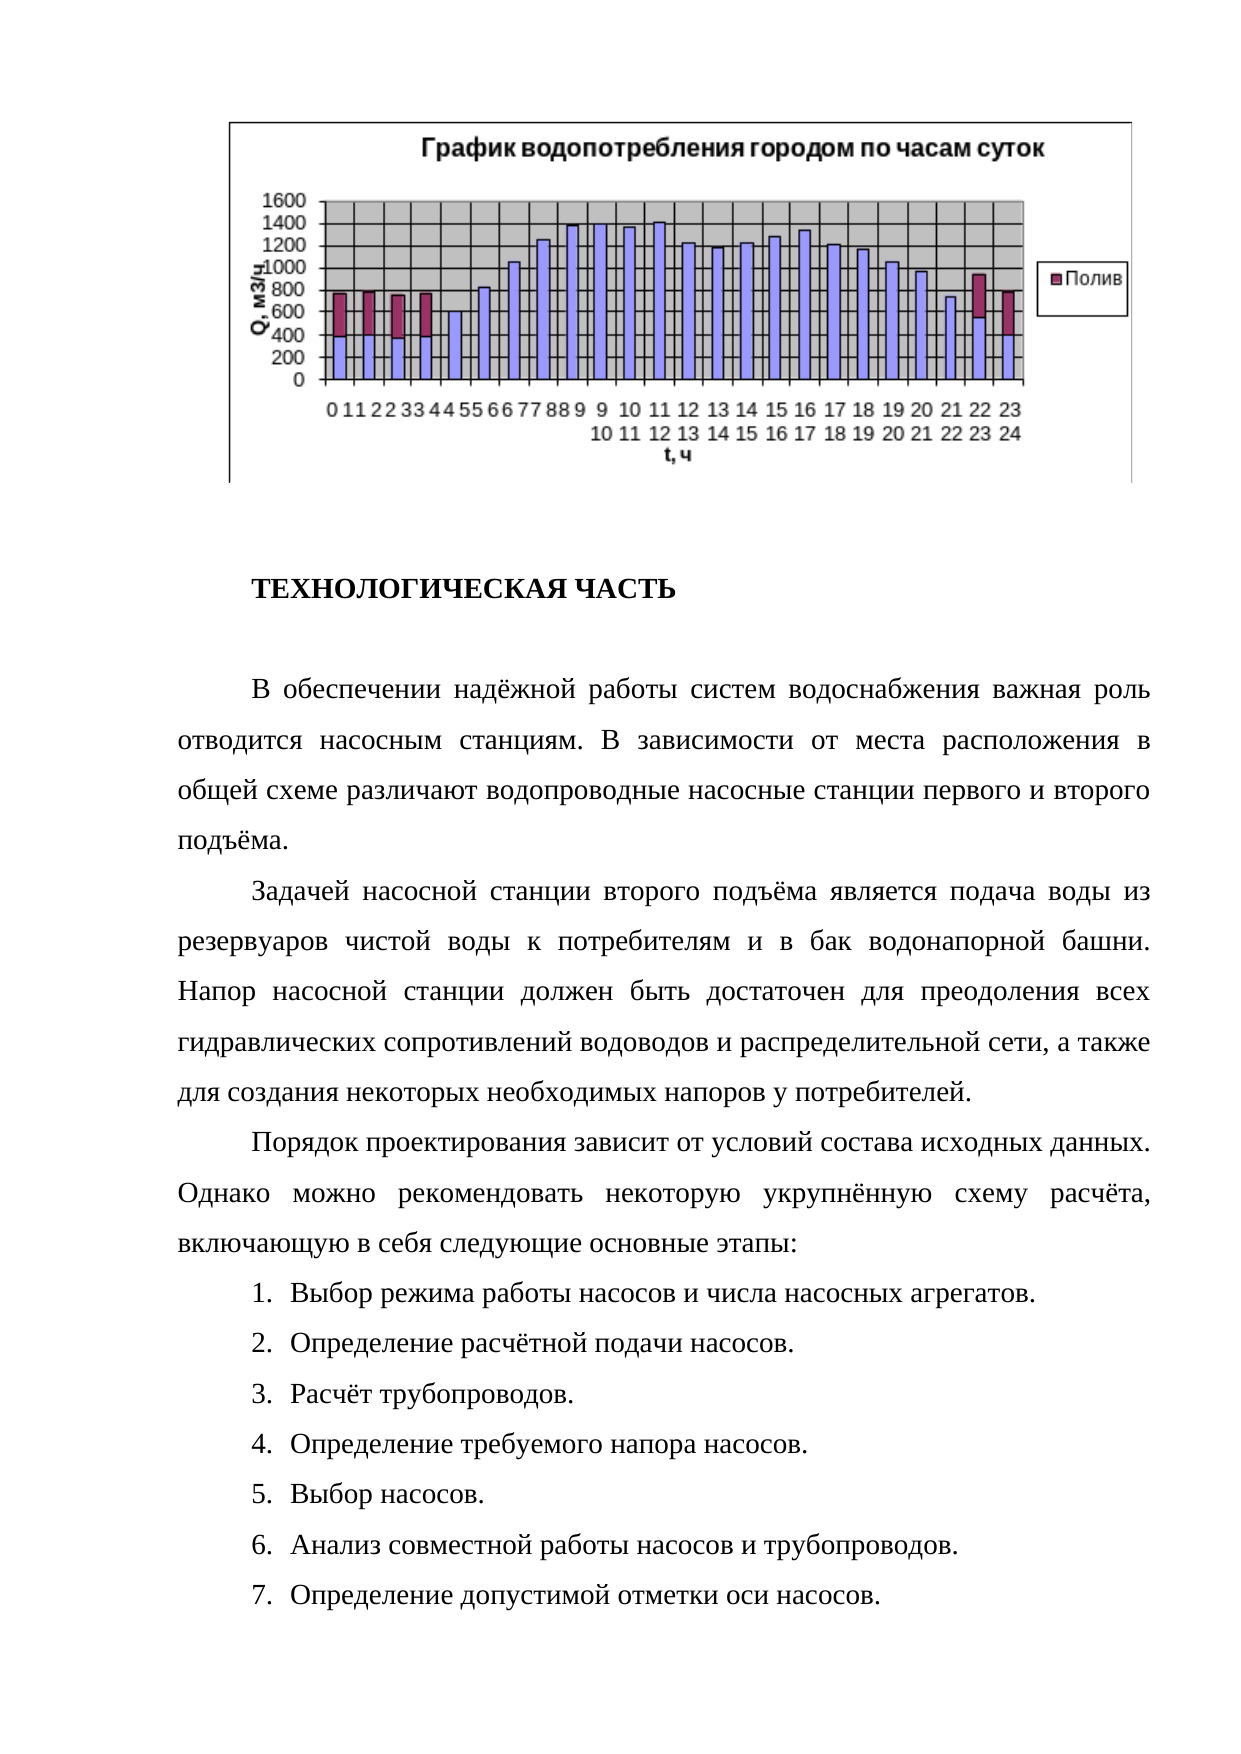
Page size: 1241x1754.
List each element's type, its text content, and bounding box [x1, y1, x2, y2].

text Технологическая часть [177, 571, 1152, 604]
list Выбор насосов. [177, 1477, 1152, 1510]
text Порядок проектирования зависит от условий состава исходных данных. Однако можно рекомендовать некоторую укрупнённую схему расчёта, включающую в себя следующие основные этапы: [177, 1124, 1152, 1258]
list Выбор режима работы насосов и числа насосных агрегатов. [177, 1275, 1152, 1309]
list Определение допустимой отметки оси насосов. [177, 1577, 1152, 1611]
list Анализ совместной работы насосов и трубопроводов. [177, 1527, 1152, 1560]
text В обеспечении надёжной работы систем водоснабжения важная роль отводится насосным станциям. В зависимости от места расположения в общей схеме различают водопроводные насосные станции первого и второго подъёма. [177, 672, 1152, 856]
list Расчёт трубопроводов. [177, 1376, 1152, 1409]
list Определение требуемого напора насосов. [177, 1426, 1152, 1460]
list Определение расчётной подачи насосов. [177, 1326, 1152, 1359]
text Задачей насосной станции второго подъёма является подача воды из резервуаров чистой воды к потребителям и в бак водонапорной башни. Напор насосной станции должен быть достаточен для преодоления всех гидравлических сопротивлений водоводов и распределительной сети, а также для создания некоторых необходимых напоров у потребителей. [177, 873, 1152, 1108]
